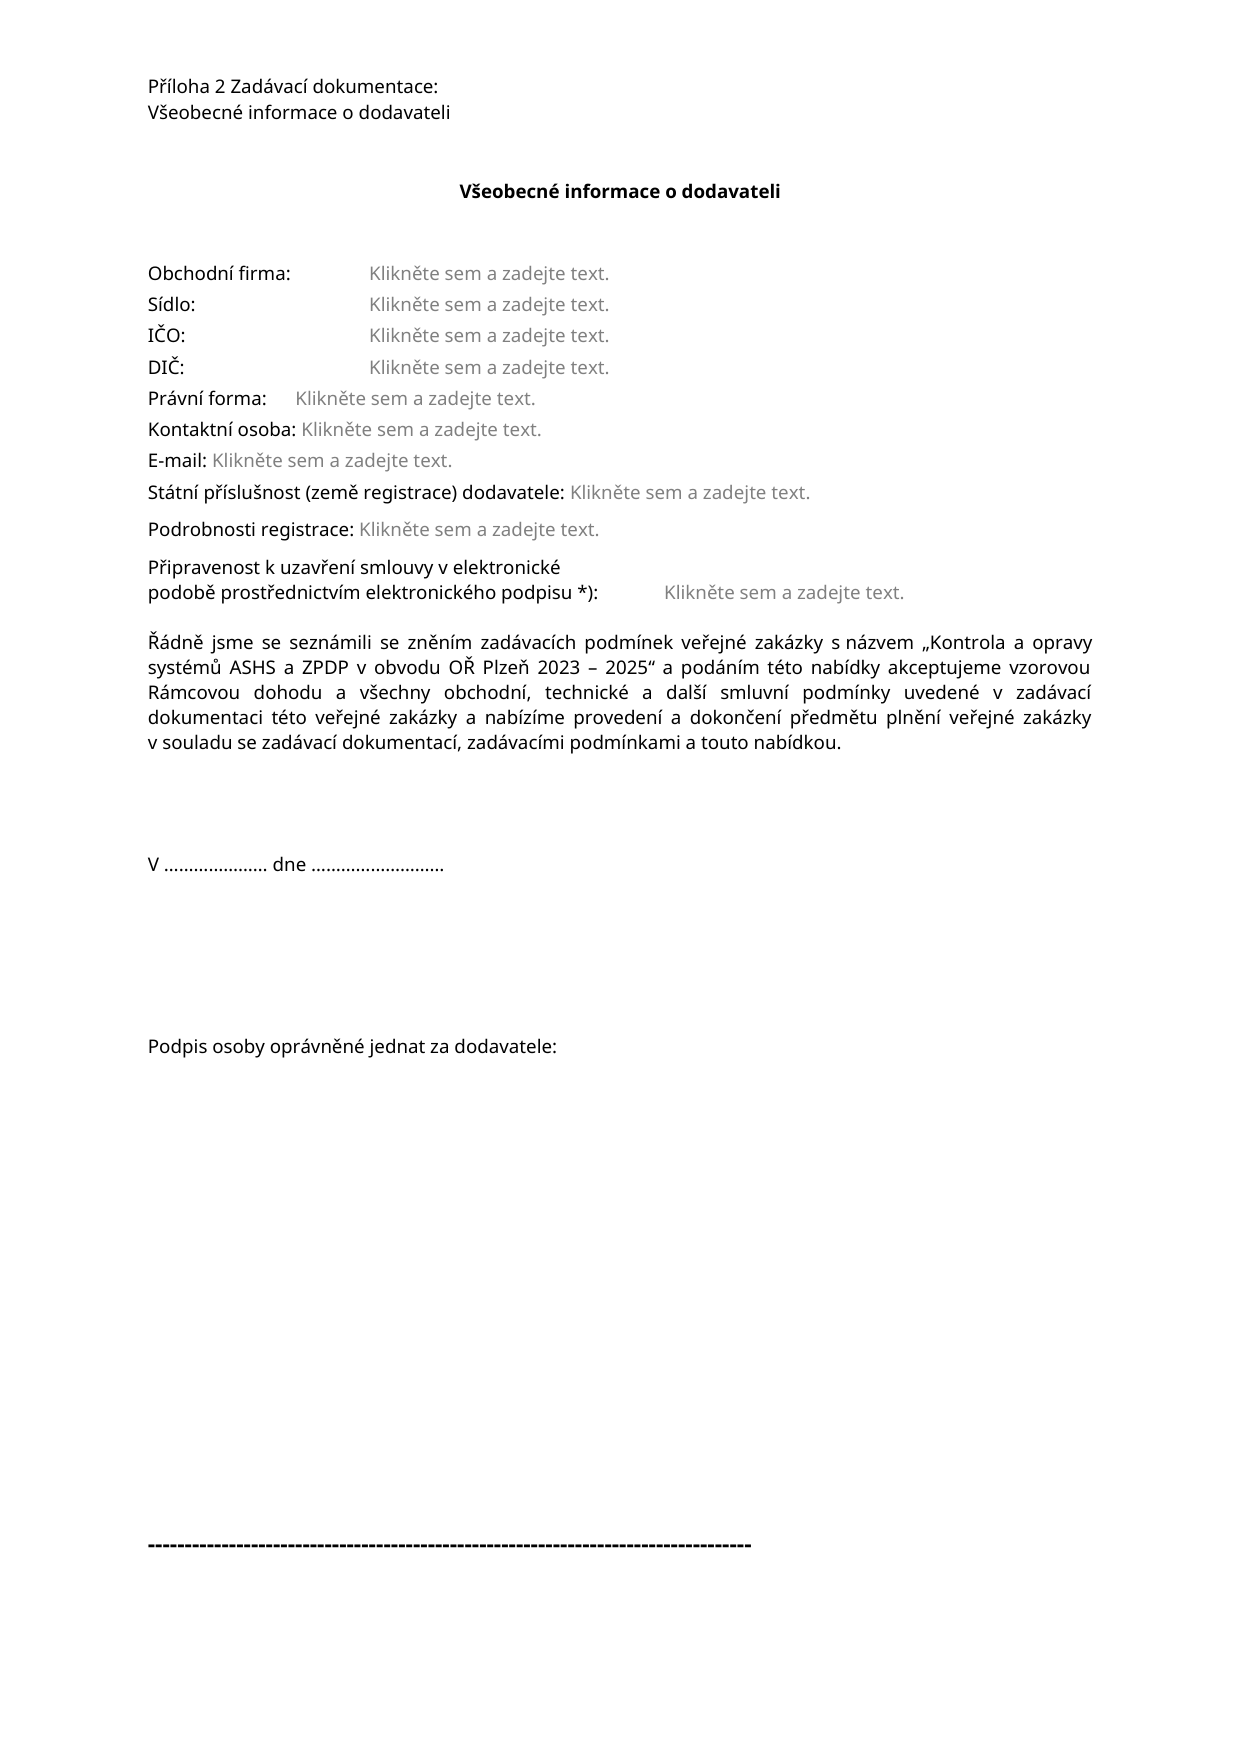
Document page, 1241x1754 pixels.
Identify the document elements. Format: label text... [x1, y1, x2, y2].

text Podrobnosti registrace: [148, 517, 1093, 542]
text Podpis osoby oprávněné jednat za dodavatele: [148, 1033, 1093, 1059]
text IČO: [148, 323, 1093, 348]
text Právní forma: [148, 385, 1093, 410]
text Sídlo: [148, 292, 1093, 317]
text ---------------------------------------------------------------------------------- [148, 1528, 1093, 1559]
text Připravenost k uzavření smlouvy v elektronické [148, 554, 1093, 579]
text Řádně jsme se seznámili se zněním zadávacích podmínek veřejné zakázky s názvem „Kontrola a opravy systémů ASHS a ZPDP v obvodu OŘ Plzeň 2023 – 2025“ a podáním této nabídky akceptujeme vzorovou Rámcovou dohodu a všechny obchodní, technické a další smluvní podmínky uvedené v zadávací dokumentaci této veřejné zakázky a nabízíme provedení a dokončení předmětu plnění veřejné zakázky v souladu se zadávací dokumentací, zadávacími podmínkami a touto nabídkou. [148, 629, 1093, 754]
title Všeobecné informace o dodavateli [148, 178, 1093, 204]
text podobě prostřednictvím elektronického podpisu *): [148, 579, 1093, 604]
text E-mail: [148, 448, 1093, 473]
text Obchodní firma: [148, 260, 1093, 285]
text Státní příslušnost (země registrace) dodavatele: [148, 479, 1093, 504]
text DIČ: [148, 354, 1093, 379]
text V ………………… dne ……………………… [148, 852, 1093, 877]
text Kontaktní osoba: [148, 417, 1093, 442]
